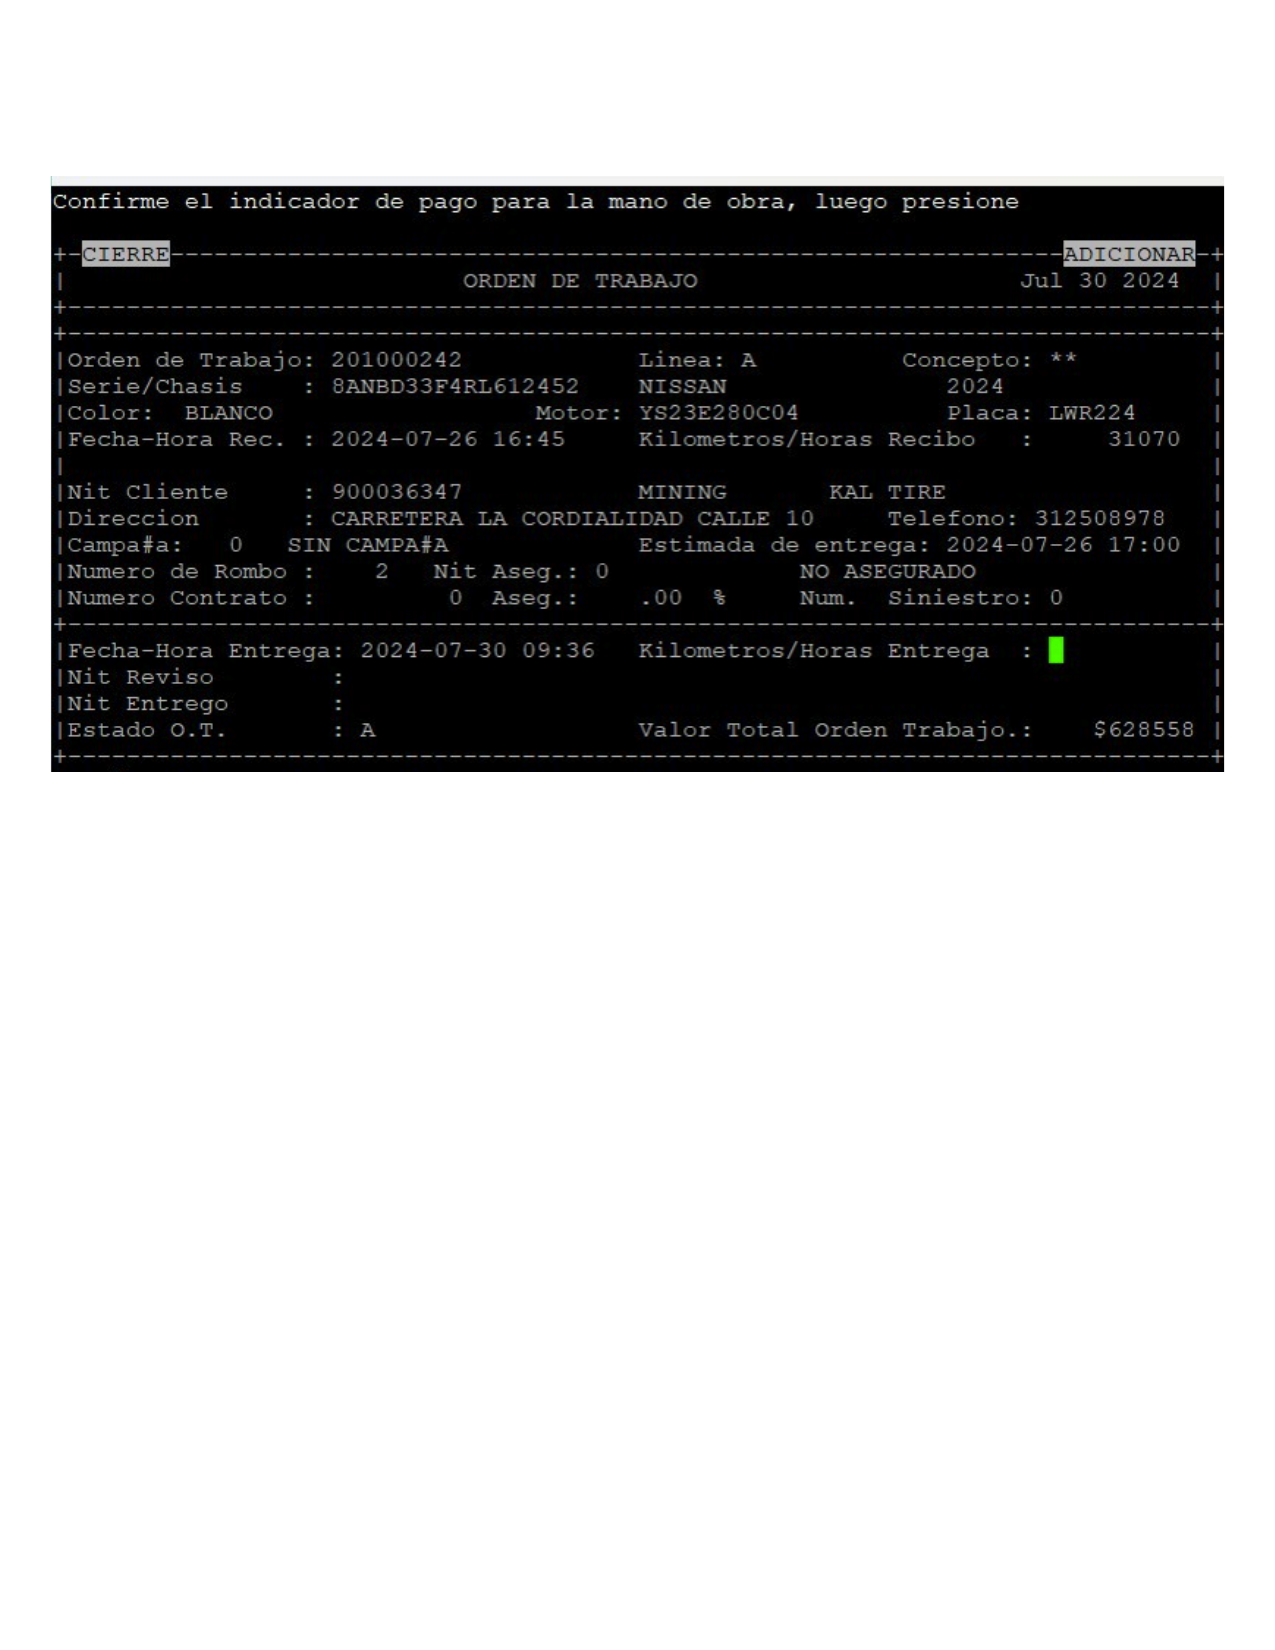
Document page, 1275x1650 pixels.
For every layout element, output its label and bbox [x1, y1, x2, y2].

picture [50, 176, 1225, 772]
